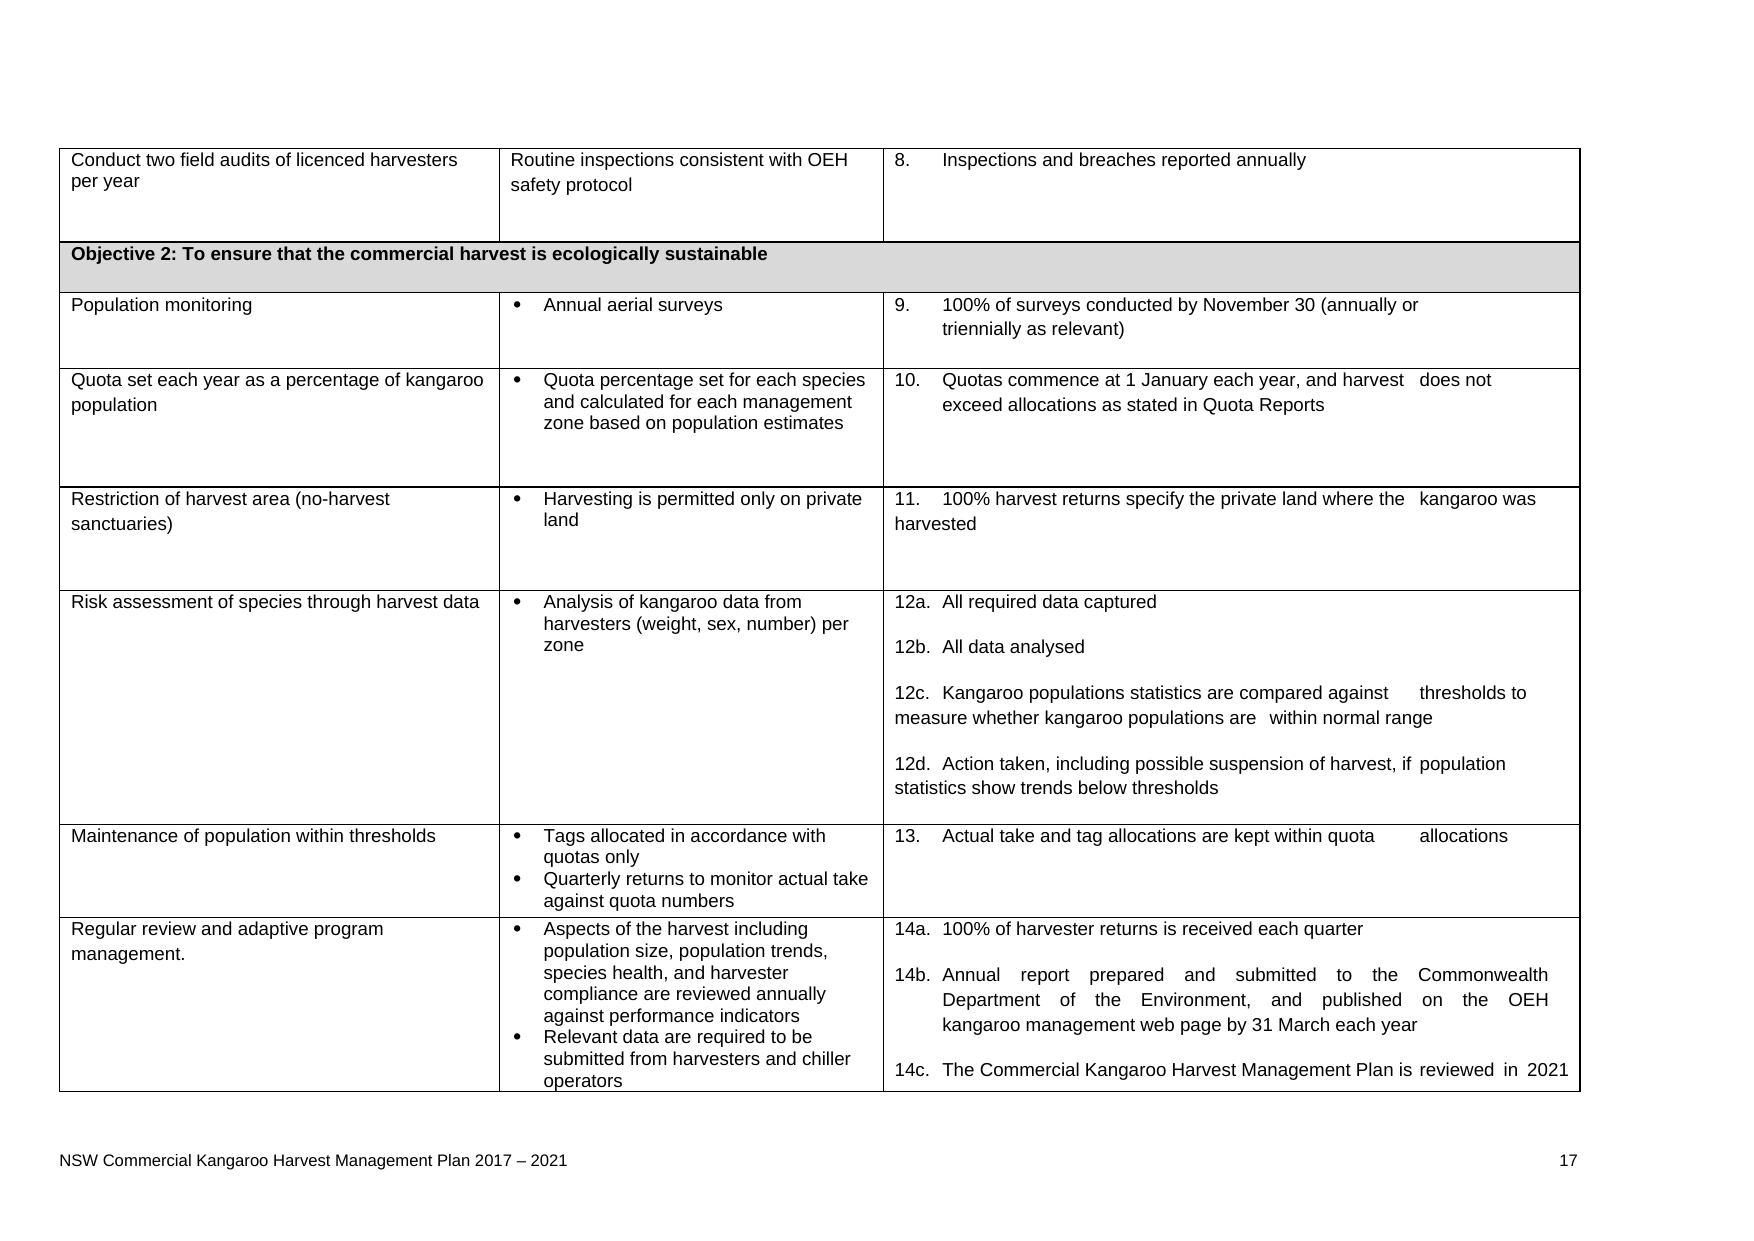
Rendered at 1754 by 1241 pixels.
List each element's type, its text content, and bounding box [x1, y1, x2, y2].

table_cell Maintenance of population within thresholds [60, 825, 499, 917]
table_cell Risk assessment of species through harvest data [60, 591, 499, 823]
table_cell Analysis of kangaroo data from harvesters (weight, sex, number) per zone [500, 591, 883, 823]
table_header Routine inspections consistent with OEH safety protocol [500, 149, 883, 241]
table_header 8. Inspections and breaches reported annually [884, 149, 1579, 241]
table_cell Quota percentage set for each species and calculated for each management zone based on population estimates [500, 369, 883, 486]
table_cell Tags allocated in accordance with quotas only Quarterly returns to monitor actual take against quota numbers [500, 825, 883, 917]
table_cell 12a. All required data captured 12b. All data analysed 12c. Kangaroo populations statistics are compared against thresholds to measure whether kangaroo populations are within normal range 12d. Action taken, including possible suspension of harvest, if population statistics show trends below thresholds [884, 591, 1579, 823]
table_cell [60, 918, 499, 1091]
table_cell 13. Actual take and tag allocations are kept within quota allocations [884, 825, 1579, 917]
table_cell 10. Quotas commence at 1 January each year, and harvest does not exceed allocations as stated in Quota Reports [884, 369, 1579, 486]
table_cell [884, 918, 1579, 1091]
table_cell Objective 2: To ensure that the commercial harvest is ecologically sustainable [60, 243, 1579, 292]
table_cell Quota set each year as a percentage of kangaroo population [60, 369, 499, 486]
table_cell Population monitoring [60, 293, 499, 368]
table_cell 11. 100% harvest returns specify the private land where the kangaroo was harvested [884, 488, 1579, 590]
table_cell Annual aerial surveys [500, 293, 883, 368]
table_cell 9. 100% of surveys conducted by November 30 (annually or triennially as relevant) [884, 293, 1579, 368]
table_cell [500, 918, 883, 1091]
table_header Conduct two field audits of licenced harvesters per year [60, 149, 499, 241]
table_cell Harvesting is permitted only on private land [500, 488, 883, 590]
table_cell Restriction of harvest area (no-harvest sanctuaries) [60, 488, 499, 590]
